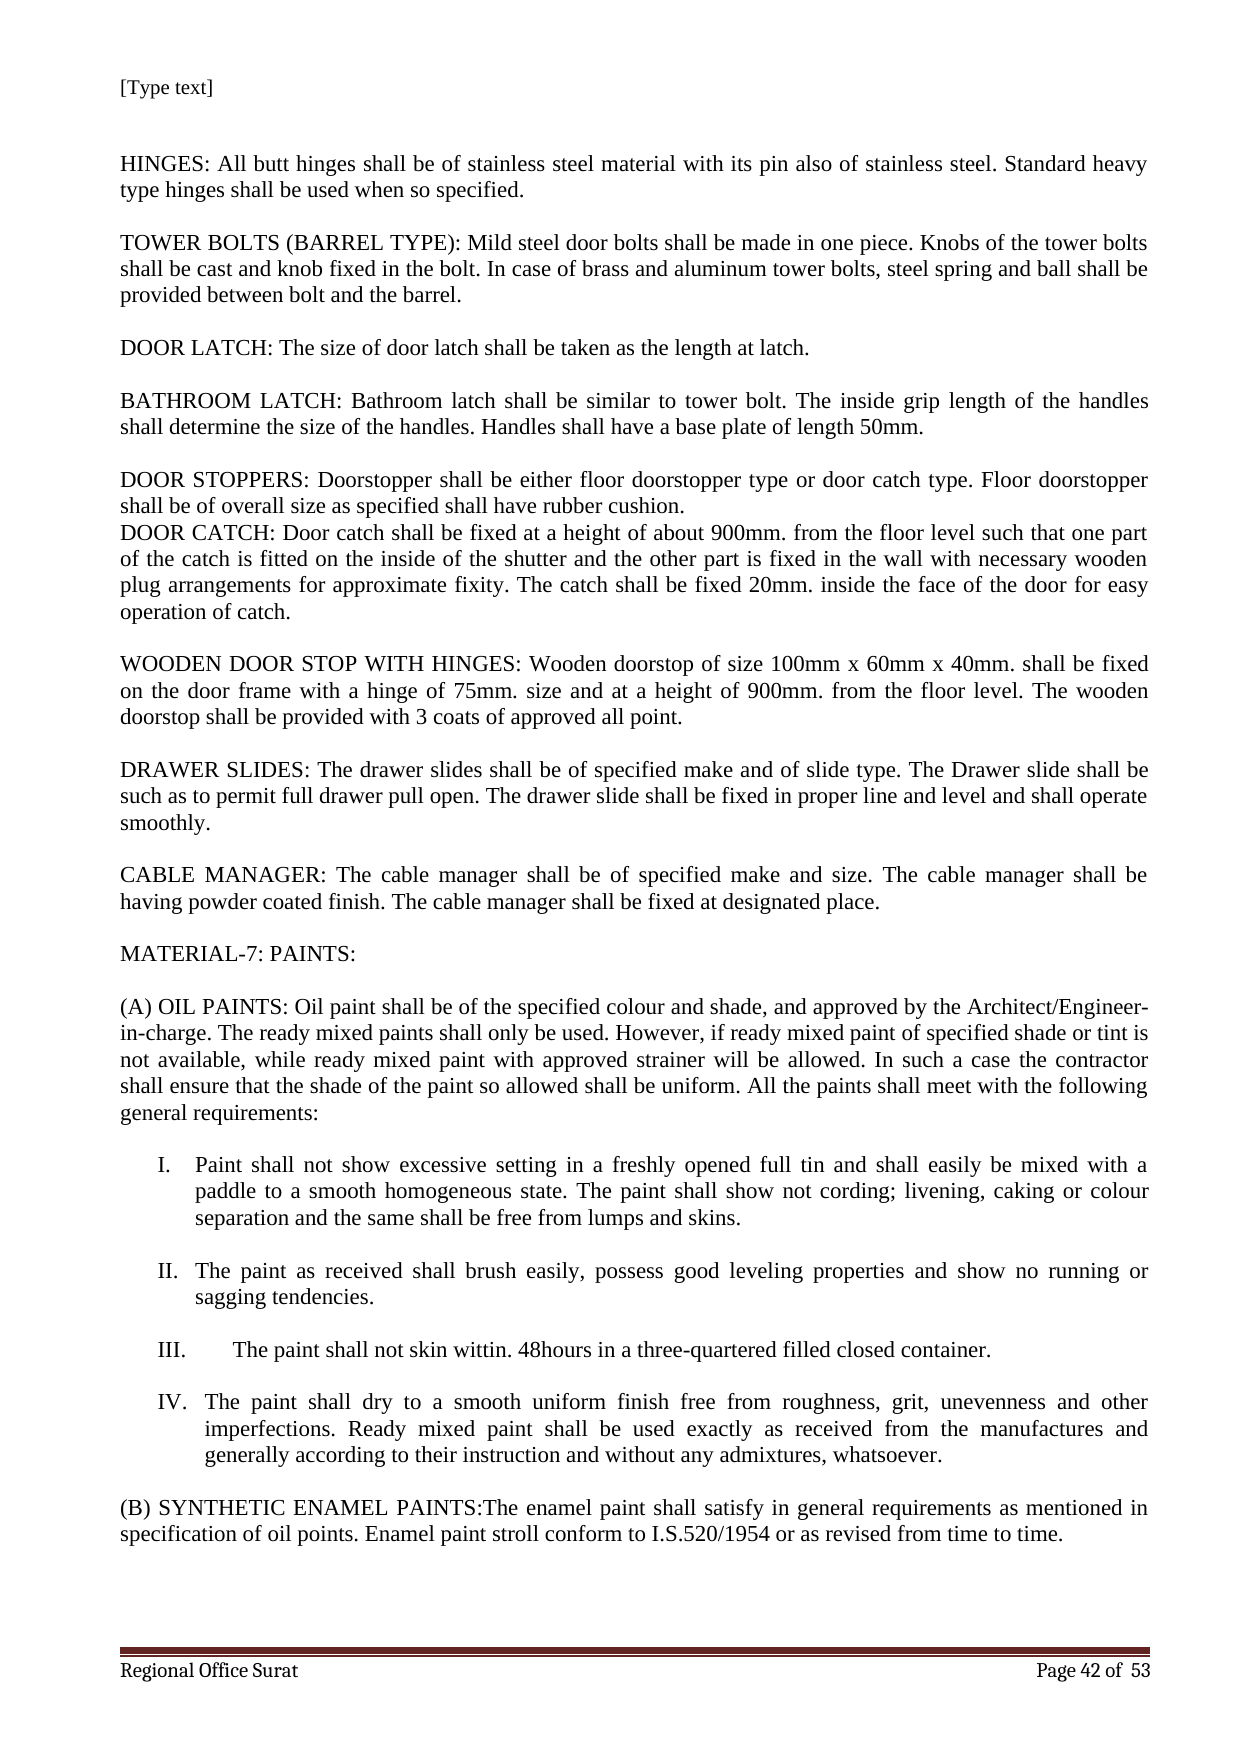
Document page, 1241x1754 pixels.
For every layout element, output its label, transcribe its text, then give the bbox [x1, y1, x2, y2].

list The paint as received shall brush easily, possess good leveling properties and show no running or sagging tendencies. [157, 1257, 1150, 1309]
text DOOR STOPPERS: Doorstopper shall be either floor doorstopper type or door catch type. Floor doorstopper shall be of overall size as specified shall have rubber cushion. [120, 466, 1150, 519]
text BATHROOM LATCH: Bathroom latch shall be similar to tower bolt. The inside grip length of the handles shall determine the size of the handles. Handles shall have a base plate of length 50mm. [120, 387, 1150, 440]
text (A) OIL PAINTS: Oil paint shall be of the specified colour and shade, and approved by the Architect/Engineer-in-charge. The ready mixed paints shall only be used. However, if ready mixed paint of specified shade or tint is not available, while ready mixed paint with approved strainer will be allowed. In such a case the contractor shall ensure that the shade of the paint so allowed shall be uniform. All the paints shall meet with the following general requirements: [120, 993, 1150, 1125]
text WOODEN DOOR STOP WITH HINGES: Wooden doorstop of size 100mm x 60mm x 40mm. shall be fixed on the door frame with a hinge of 75mm. size and at a height of 900mm. from the floor level. The wooden doorstop shall be provided with 3 coats of approved all point. [120, 651, 1150, 729]
list The paint shall dry to a smooth uniform finish free from roughness, grit, unevenness and other imperfections. Ready mixed paint shall be used exactly as received from the manufactures and generally according to their instruction and without any admixtures, whatsoever. [157, 1388, 1150, 1467]
text MATERIAL-7: PAINTS: [120, 940, 1150, 967]
text DRAWER SLIDES: The drawer slides shall be of specified make and of slide type. The Drawer slide shall be such as to permit full drawer pull open. The drawer slide shall be fixed in proper line and level and shall operate smoothly. [120, 756, 1150, 835]
text TOWER BOLTS (BARREL TYPE): Mild steel door bolts shall be made in one piece. Knobs of the tower bolts shall be cast and knob fixed in the bolt. In case of brass and aluminum tower bolts, steel spring and ball shall be provided between bolt and the barrel. [120, 229, 1150, 308]
text HINGES: All butt hinges shall be of stainless steel material with its pin also of stainless steel. Standard heavy type hinges shall be used when so specified. [120, 150, 1150, 202]
text DOOR LATCH: The size of door latch shall be taken as the length at latch. [120, 334, 1150, 361]
text DOOR CATCH: Door catch shall be fixed at a height of about 900mm. from the floor level such that one part of the catch is fitted on the inside of the shutter and the other part is fixed in the wall with necessary wooden plug arrangements for approximate fixity. The catch shall be fixed 20mm. inside the face of the door for easy operation of catch. [120, 519, 1150, 624]
list Paint shall not show excessive setting in a freshly opened full tin and shall easily be mixed with a paddle to a smooth homogeneous state. The paint shall show not cording; livening, caking or colour separation and the same shall be free from lumps and skins. [157, 1151, 1150, 1230]
list The paint shall not skin wittin. 48hours in a three-quartered filled closed container. [157, 1336, 1150, 1362]
text (B) SYNTHETIC ENAMEL PAINTS:The enamel paint shall satisfy in general requirements as mentioned in specification of oil points. Enamel paint stroll conform to I.S.520/1954 or as revised from time to time. [120, 1494, 1150, 1547]
text CABLE MANAGER: The cable manager shall be of specified make and size. The cable manager shall be having powder coated finish. The cable manager shall be fixed at designated place. [120, 861, 1150, 914]
